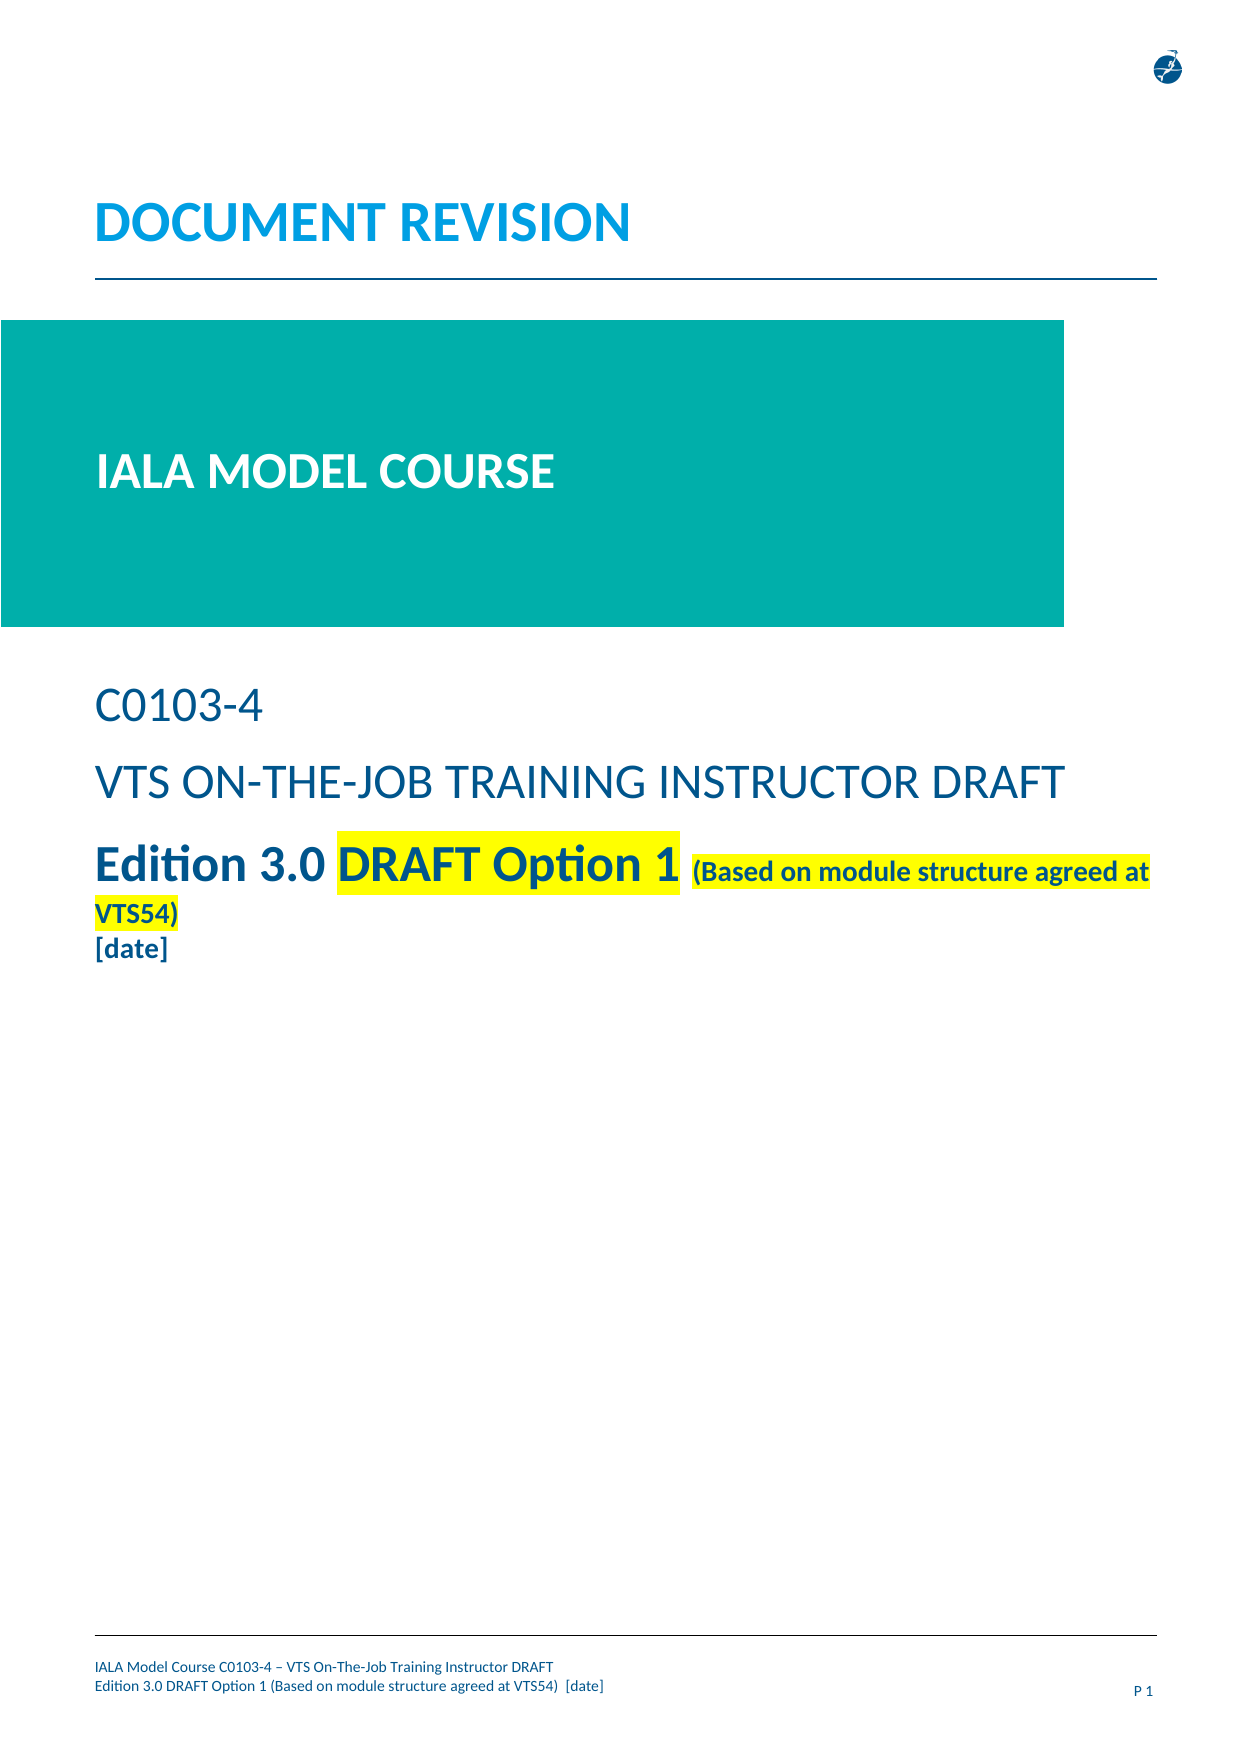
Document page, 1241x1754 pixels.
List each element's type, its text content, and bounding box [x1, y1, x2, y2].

text VTS On-The-Job Training Instructor DRAFT [94, 756, 1157, 808]
text C0103-4 [94, 672, 1157, 733]
picture [1122, 0, 1241, 119]
table_header IALA Model Course [1, 320, 1064, 627]
text [date] [94, 931, 1157, 966]
text Edition 3.0 DRAFT Option 1 (Based on module structure agreed at VTS54) [94, 831, 1157, 931]
